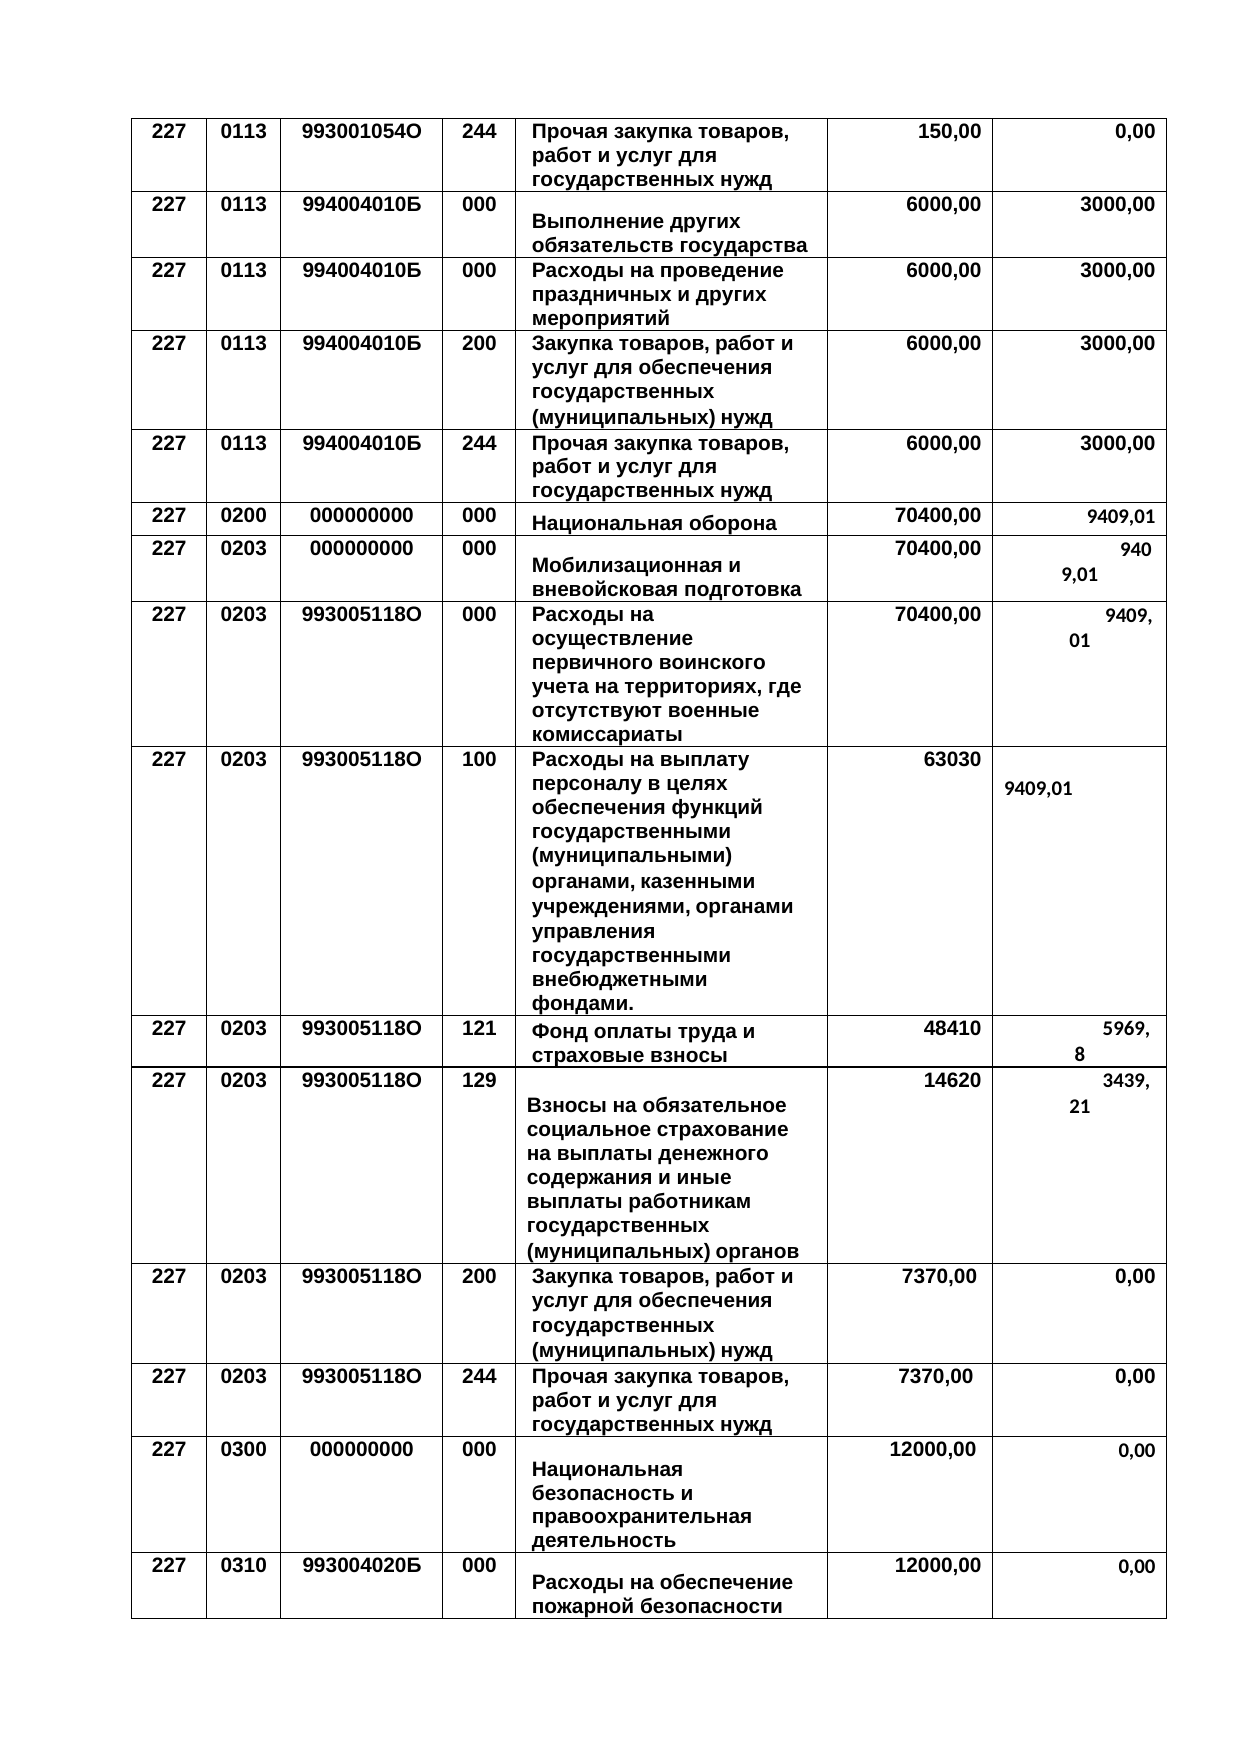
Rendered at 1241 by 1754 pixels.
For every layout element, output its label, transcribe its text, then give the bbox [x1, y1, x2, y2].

table_cell 000 [443, 192, 515, 257]
table_cell 0113 [207, 331, 280, 429]
table_cell 0113 [207, 192, 280, 257]
table_cell Расходы на осуществление первичного воинского учета на территориях, где отсутствуют военные комиссариаты [516, 602, 827, 746]
table_cell 000000000 [281, 503, 442, 535]
table_cell 100 [443, 747, 515, 1014]
table_cell 0203 [207, 1016, 280, 1066]
table_cell 994004010Б [281, 258, 442, 329]
table_cell Расходы на обеспечение пожарной безопасности [516, 1553, 827, 1618]
table_cell 993005118О [281, 1264, 442, 1363]
table_cell 993005118О [281, 1068, 442, 1263]
table_cell 70400,00 [828, 602, 992, 746]
table_cell 3000,00 [993, 331, 1166, 429]
table_cell 121 [443, 1016, 515, 1066]
table_cell 994004010Б [281, 331, 442, 429]
table_cell 0200 [207, 503, 280, 535]
table_cell 6000,00 [828, 192, 992, 257]
table_cell 244 [443, 1364, 515, 1436]
table_cell 0,00 [993, 119, 1166, 191]
table_cell 0203 [207, 1364, 280, 1436]
table_cell 0,00 [993, 1553, 1166, 1618]
table_cell 0,00 [993, 1364, 1166, 1436]
table_cell 48410 [828, 1016, 992, 1066]
table_cell 150,00 [828, 119, 992, 191]
table_cell 000 [443, 258, 515, 329]
table_cell 0203 [207, 602, 280, 746]
table_cell 6000,00 [828, 331, 992, 429]
table_cell 5969,8 [993, 1016, 1166, 1066]
table_cell Расходы на выплату персоналу в целях обеспечения функций государственными (муниципальными) органами, казенными учреждениями, органами управления государственными внебюджетными фондами. [516, 747, 827, 1014]
table_cell 129 [443, 1068, 515, 1263]
table_cell 3000,00 [993, 258, 1166, 329]
table_cell 227 [132, 1437, 206, 1552]
table_cell 63030 [828, 747, 992, 1014]
table_cell Закупка товаров, работ и услуг для обеспечения государственных (муниципальных) нужд [516, 1264, 827, 1363]
table_cell 0203 [207, 536, 280, 601]
table_cell 227 [132, 119, 206, 191]
table_cell 227 [132, 536, 206, 601]
table_cell 227 [132, 503, 206, 535]
table_cell 227 [132, 1016, 206, 1066]
table_cell 14620 [828, 1068, 992, 1263]
table_cell 0310 [207, 1553, 280, 1618]
table_cell 9409,01 [993, 503, 1166, 535]
table_cell 227 [132, 192, 206, 257]
table_cell 12000,00 [828, 1553, 992, 1618]
table_cell 000 [443, 503, 515, 535]
table_cell 3000,00 [993, 192, 1166, 257]
table_cell 993001054О [281, 119, 442, 191]
table_cell Национальная оборона [516, 503, 827, 535]
table_cell 3000,00 [993, 430, 1166, 502]
table_cell 000000000 [281, 1437, 442, 1552]
table_cell 3439,21 [993, 1068, 1166, 1263]
table_cell 9409,01 [993, 747, 1166, 1014]
table_cell 227 [132, 1264, 206, 1363]
table_cell 6000,00 [828, 430, 992, 502]
table_cell 000 [443, 1553, 515, 1618]
table_cell 0113 [207, 430, 280, 502]
table_cell 000000000 [281, 536, 442, 601]
table_cell Закупка товаров, работ и услуг для обеспечения государственных (муниципальных) нужд [516, 331, 827, 429]
table_cell Прочая закупка товаров, работ и услуг для государственных нужд [516, 430, 827, 502]
table_cell 227 [132, 1068, 206, 1263]
table_cell 994004010Б [281, 192, 442, 257]
table_cell 7370,00 [828, 1264, 992, 1363]
table_cell 000 [443, 536, 515, 601]
table_cell 0113 [207, 258, 280, 329]
table_cell 0203 [207, 1264, 280, 1363]
table_cell 0203 [207, 747, 280, 1014]
table_cell 0113 [207, 119, 280, 191]
table_cell 227 [132, 430, 206, 502]
table_cell 993005118О [281, 602, 442, 746]
table_cell 227 [132, 1553, 206, 1618]
table_cell 0300 [207, 1437, 280, 1552]
table_cell 994004010Б [281, 430, 442, 502]
table_cell 227 [132, 258, 206, 329]
table_cell 000 [443, 1437, 515, 1552]
table_cell 9409,01 [993, 536, 1166, 601]
table_cell 200 [443, 1264, 515, 1363]
table_cell 000 [443, 602, 515, 746]
table_cell 0203 [207, 1068, 280, 1263]
table_cell 993005118О [281, 1016, 442, 1066]
table_cell Взносы на обязательное социальное страхование на выплаты денежного содержания и иные выплаты работникам государственных (муниципальных) органов [516, 1068, 827, 1263]
table_cell 227 [132, 331, 206, 429]
table_cell 70400,00 [828, 503, 992, 535]
table_cell 993005118О [281, 747, 442, 1014]
table_cell 0,00 [993, 1437, 1166, 1552]
table_cell Расходы на проведение праздничных и других мероприятий [516, 258, 827, 329]
table_cell 227 [132, 747, 206, 1014]
table_cell Прочая закупка товаров, работ и услуг для государственных нужд [516, 119, 827, 191]
table_cell Фонд оплаты труда и страховые взносы [516, 1016, 827, 1066]
table_cell 7370,00 [828, 1364, 992, 1436]
table_cell 12000,00 [828, 1437, 992, 1552]
table_cell Национальная безопасность и правоохранительная деятельность [516, 1437, 827, 1552]
table_cell 200 [443, 331, 515, 429]
table_cell Мобилизационная и вневойсковая подготовка [516, 536, 827, 601]
table_cell 6000,00 [828, 258, 992, 329]
table_cell 244 [443, 119, 515, 191]
table_cell 9409,01 [993, 602, 1166, 746]
table_cell 227 [132, 1364, 206, 1436]
table_cell 993005118О [281, 1364, 442, 1436]
table_cell Прочая закупка товаров, работ и услуг для государственных нужд [516, 1364, 827, 1436]
table_cell 244 [443, 430, 515, 502]
table_cell 993004020Б [281, 1553, 442, 1618]
table_cell 227 [132, 602, 206, 746]
table_cell 70400,00 [828, 536, 992, 601]
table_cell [516, 192, 827, 257]
table_cell 0,00 [993, 1264, 1166, 1363]
